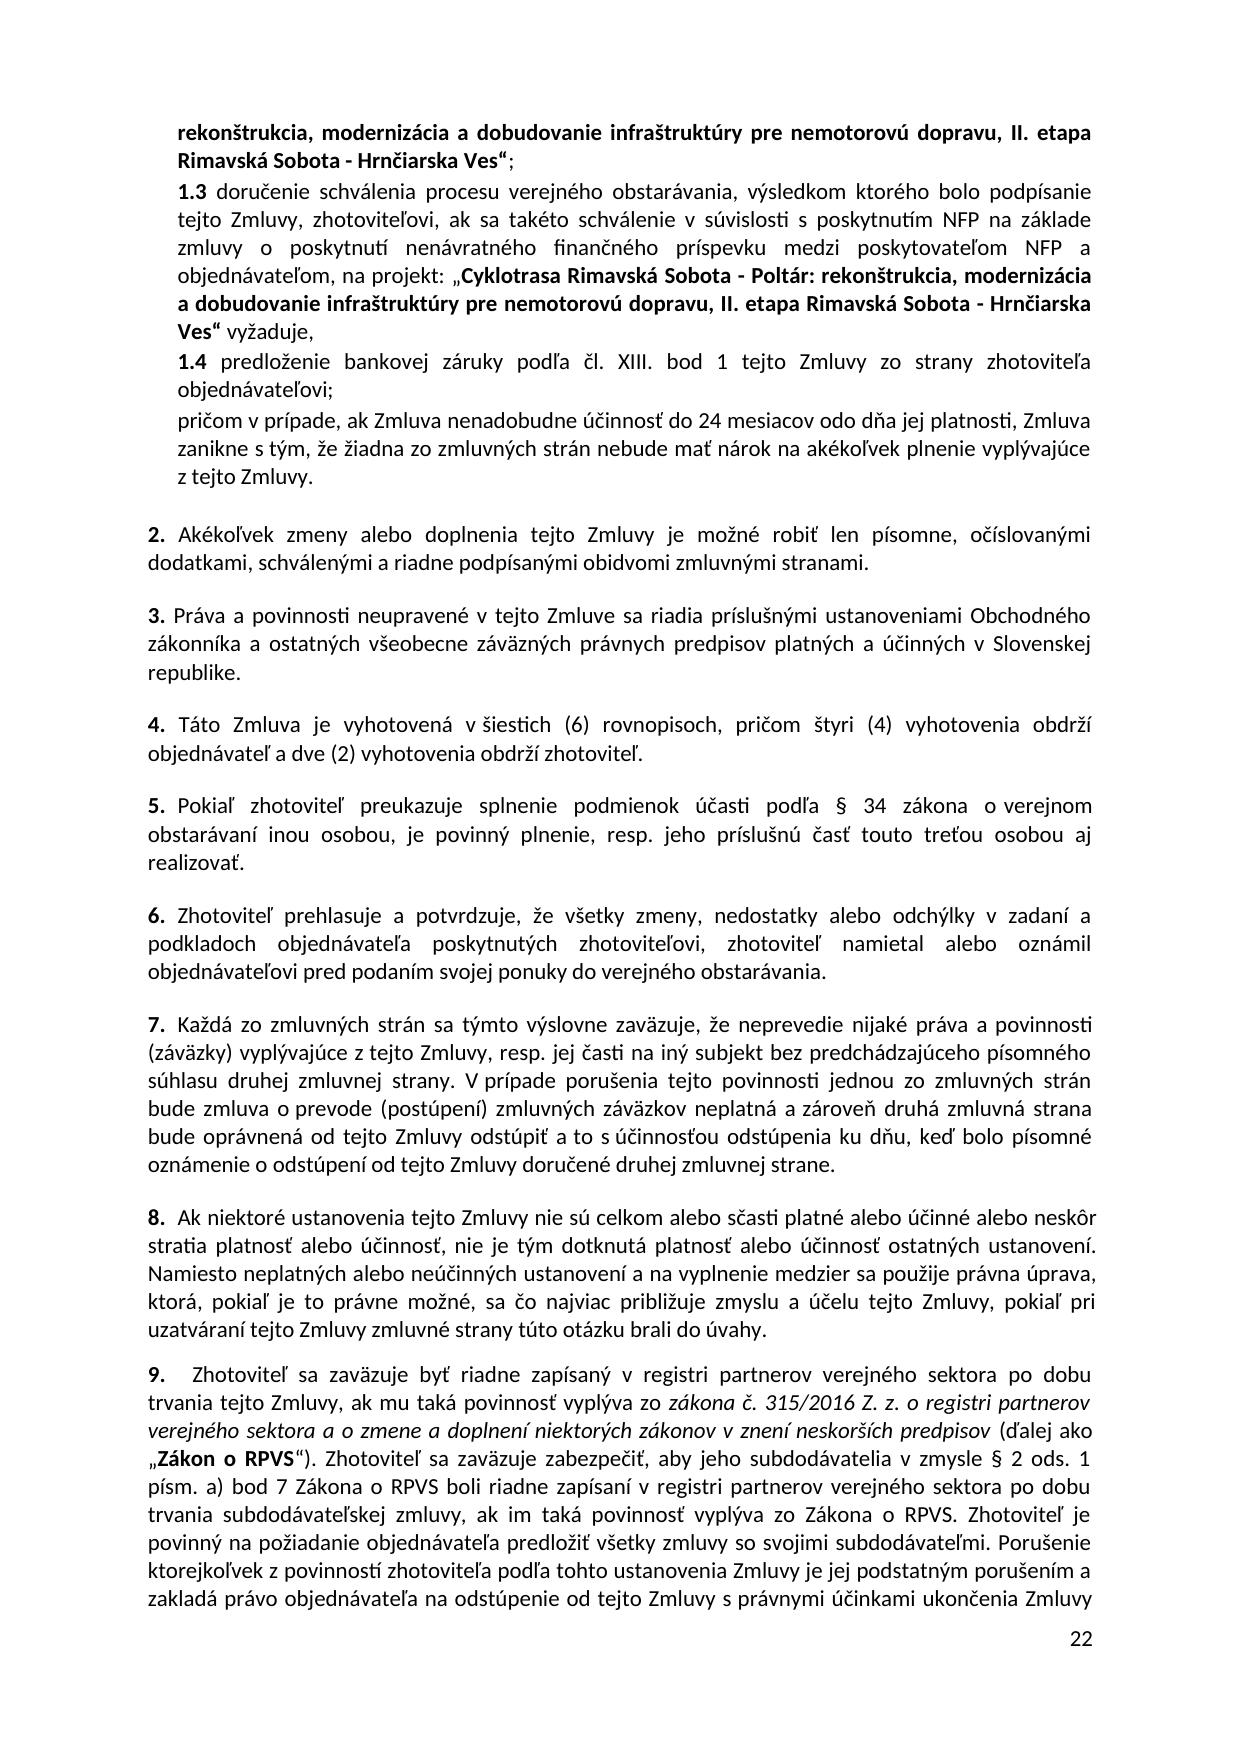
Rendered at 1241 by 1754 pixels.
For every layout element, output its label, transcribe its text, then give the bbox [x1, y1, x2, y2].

text 3. Práva a povinnosti neupravené v tejto Zmluve sa riadia príslušnými ustanoveniami Obchodného zákonníka a ostatných všeobecne záväzných právnych predpisov platných a účinných v Slovenskej republike. [148, 602, 1093, 686]
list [148, 1360, 1093, 1612]
list Zhotoviteľ prehlasuje a potvrdzuje, že všetky zmeny, nedostatky alebo odchýlky v zadaní a podkladoch objednávateľa poskytnutých zhotoviteľovi, zhotoviteľ namietal alebo oznámil objednávateľovi pred podaním svojej ponuky do verejného obstarávania. [148, 901, 1093, 985]
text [177, 118, 1093, 174]
text 1.4 predloženie bankovej záruky podľa čl. XIII. bod 1 tejto Zmluvy zo strany zhotoviteľa objednávateľovi; [177, 347, 1093, 403]
text 1.3 doručenie schválenia procesu verejného obstarávania, výsledkom ktorého bolo podpísanie tejto Zmluvy, zhotoviteľovi, ak sa takéto schválenie v súvislosti s poskytnutím NFP na základe zmluvy o poskytnutí nenávratného finančného príspevku medzi poskytovateľom NFP a objednávateľom, na projekt: „Cyklotrasa Rimavská Sobota - Poltár: rekonštrukcia, modernizácia a dobudovanie infraštruktúry pre nemotorovú dopravu, II. etapa Rimavská Sobota - Hrnčiarska Ves“ vyžaduje, [177, 177, 1093, 345]
text pričom v prípade, ak Zmluva nenadobudne účinnosť do 24 mesiacov odo dňa jej platnosti, Zmluva zanikne s tým, že žiadna zo zmluvných strán nebude mať nárok na akékoľvek plnenie vyplývajúce z tejto Zmluvy. [177, 406, 1093, 490]
text 4. Táto Zmluva je vyhotovená v šiestich (6) rovnopisoch, pričom štyri (4) vyhotovenia obdrží objednávateľ a dve (2) vyhotovenia obdrží zhotoviteľ. [148, 711, 1093, 767]
list Každá zo zmluvných strán sa týmto výslovne zaväzuje, že neprevedie nijaké práva a povinnosti (záväzky) vyplývajúce z tejto Zmluvy, resp. jej časti na iný subjekt bez predchádzajúceho písomného súhlasu druhej zmluvnej strany. V prípade porušenia tejto povinnosti jednou zo zmluvných strán bude zmluva o prevode (postúpení) zmluvných záväzkov neplatná a zároveň druhá zmluvná strana bude oprávnená od tejto Zmluvy odstúpiť a to s účinnosťou odstúpenia ku dňu, keď bolo písomné oznámenie o odstúpení od tejto Zmluvy doručené druhej zmluvnej strane. [148, 1010, 1093, 1178]
text 2. Akékoľvek zmeny alebo doplnenia tejto Zmluvy je možné robiť len písomne, očíslovanými dodatkami, schválenými a riadne podpísanými obidvomi zmluvnými stranami. [148, 521, 1093, 577]
list Ak niektoré ustanovenia tejto Zmluvy nie sú celkom alebo sčasti platné alebo účinné alebo neskôr stratia platnosť alebo účinnosť, nie je tým dotknutá platnosť alebo účinnosť ostatných ustanovení. Namiesto neplatných alebo neúčinných ustanovení a na vyplnenie medzier sa použije právna úprava, ktorá, pokiaľ je to právne možné, sa čo najviac približuje zmyslu a účelu tejto Zmluvy, pokiaľ pri uzatváraní tejto Zmluvy zmluvné strany túto otázku brali do úvahy. [148, 1203, 1099, 1343]
list Pokiaľ zhotoviteľ preukazuje splnenie podmienok účasti podľa § 34 zákona o verejnom obstarávaní inou osobou, je povinný plnenie, resp. jeho príslušnú časť touto treťou osobou aj realizovať. [148, 792, 1093, 876]
